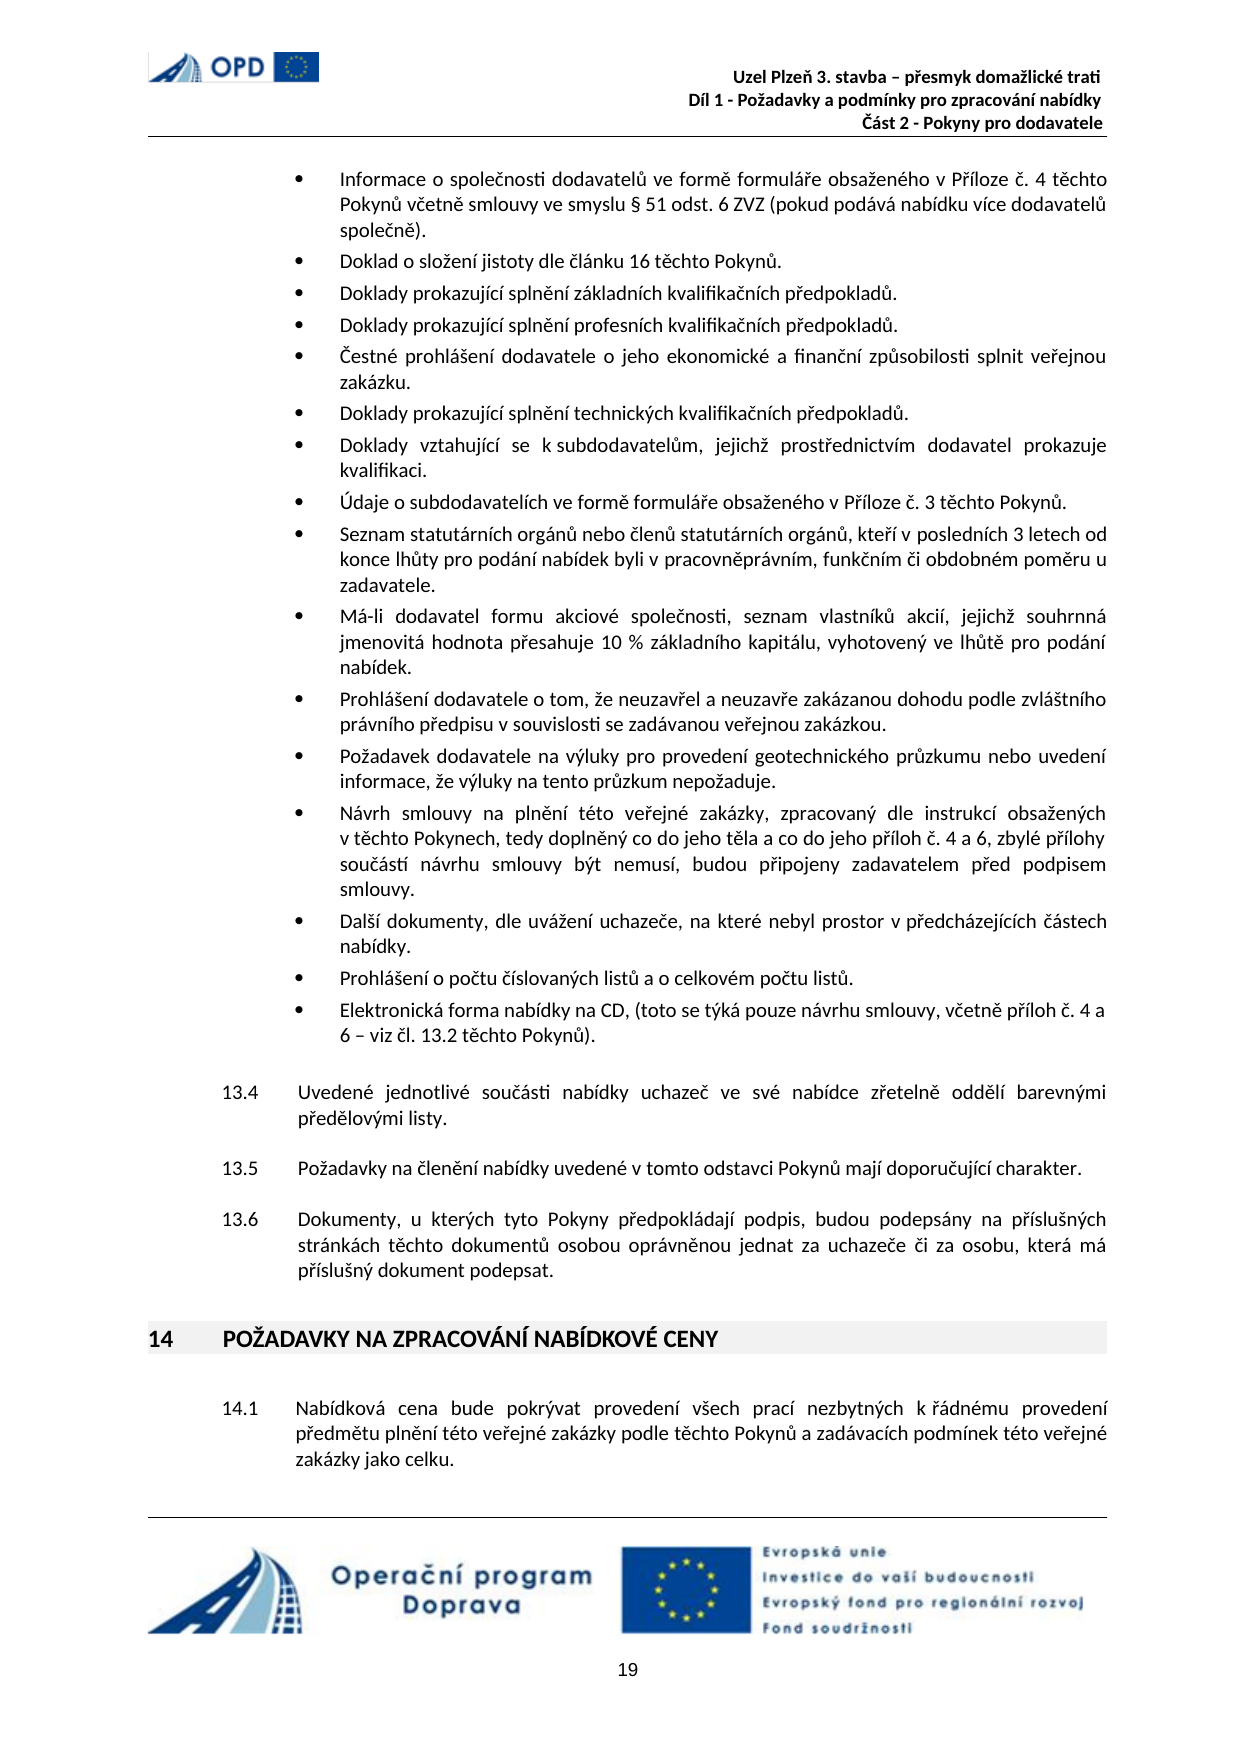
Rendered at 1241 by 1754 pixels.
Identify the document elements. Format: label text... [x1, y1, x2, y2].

subtitle POŽADAVKY NA ZPRACOVÁNÍ NABÍDKOVÉ CENY [148, 1321, 1107, 1354]
list Má-li dodavatel formu akciové společnosti, seznam vlastníků akcií, jejichž souhrnná jmenovitá hodnota přesahuje 10 % základního kapitálu, vyhotovený ve lhůtě pro podání nabídek. [295, 603, 1107, 680]
picture [147, 52, 319, 84]
list Požadavek dodavatele na výluky pro provedení geotechnického průzkumu nebo uvedení informace, že výluky na tento průzkum nepožaduje. [295, 743, 1107, 794]
picture [147, 1546, 1085, 1637]
list Dokumenty, u kterých tyto Pokyny předpokládají podpis, budou podepsány na příslušných stránkách těchto dokumentů osobou oprávněnou jednat za uchazeče či za osobu, která má příslušný dokument podepsat. [221, 1206, 1107, 1283]
list Prohlášení o počtu číslovaných listů a o celkovém počtu listů. [295, 965, 1107, 991]
list Elektronická forma nabídky na CD, (toto se týká pouze návrhu smlouvy, včetně příloh č. 4 a 6 – viz čl. 13.2 těchto Pokynů). [295, 997, 1107, 1048]
list Doklady prokazující splnění základních kvalifikačních předpokladů. [295, 280, 1107, 306]
list Návrh smlouvy na plnění této veřejné zakázky, zpracovaný dle instrukcí obsažených v těchto Pokynech, tedy doplněný co do jeho těla a co do jeho příloh č. 4 a 6, zbylé přílohy součástí návrhu smlouvy být nemusí, budou připojeny zadavatelem před podpisem smlouvy. [295, 800, 1107, 902]
list Doklady prokazující splnění technických kvalifikačních předpokladů. [295, 401, 1107, 426]
list Údaje o subdodavatelích ve formě formuláře obsaženého v Příloze č. 3 těchto Pokynů. [295, 489, 1107, 515]
list Informace o společnosti dodavatelů ve formě formuláře obsaženého v Příloze č. 4 těchto Pokynů včetně smlouvy ve smyslu § 51 odst. 6 ZVZ (pokud podává nabídku více dodavatelů společně). [295, 166, 1107, 242]
list Uvedené jednotlivé součásti nabídky uchazeč ve své nabídce zřetelně oddělí barevnými předělovými listy. [221, 1079, 1107, 1130]
list Doklady prokazující splnění profesních kvalifikačních předpokladů. [295, 312, 1107, 337]
list Nabídková cena bude pokrývat provedení všech prací nezbytných k řádnému provedení předmětu plnění této veřejné zakázky podle těchto Pokynů a zadávacích podmínek této veřejné zakázky jako celku. [221, 1395, 1107, 1471]
list Požadavky na členění nabídky uvedené v tomto odstavci Pokynů mají doporučující charakter. [221, 1156, 1107, 1181]
list Doklad o složení jistoty dle článku 16 těchto Pokynů. [295, 248, 1107, 274]
list Prohlášení dodavatele o tom, že neuzavřel a neuzavře zakázanou dohodu podle zvláštního právního předpisu v souvislosti se zadávanou veřejnou zakázkou. [295, 686, 1107, 737]
list Doklady vztahující se k subdodavatelům, jejichž prostřednictvím dodavatel prokazuje kvalifikaci. [295, 432, 1107, 483]
list Seznam statutárních orgánů nebo členů statutárních orgánů, kteří v posledních 3 letech od konce lhůty pro podání nabídek byli v pracovněprávním, funkčním či obdobném poměru u zadavatele. [295, 521, 1107, 597]
list Další dokumenty, dle uvážení uchazeče, na které nebyl prostor v předcházejících částech nabídky. [295, 908, 1107, 959]
list Čestné prohlášení dodavatele o jeho ekonomické a finanční způsobilosti splnit veřejnou zakázku. [295, 343, 1107, 394]
